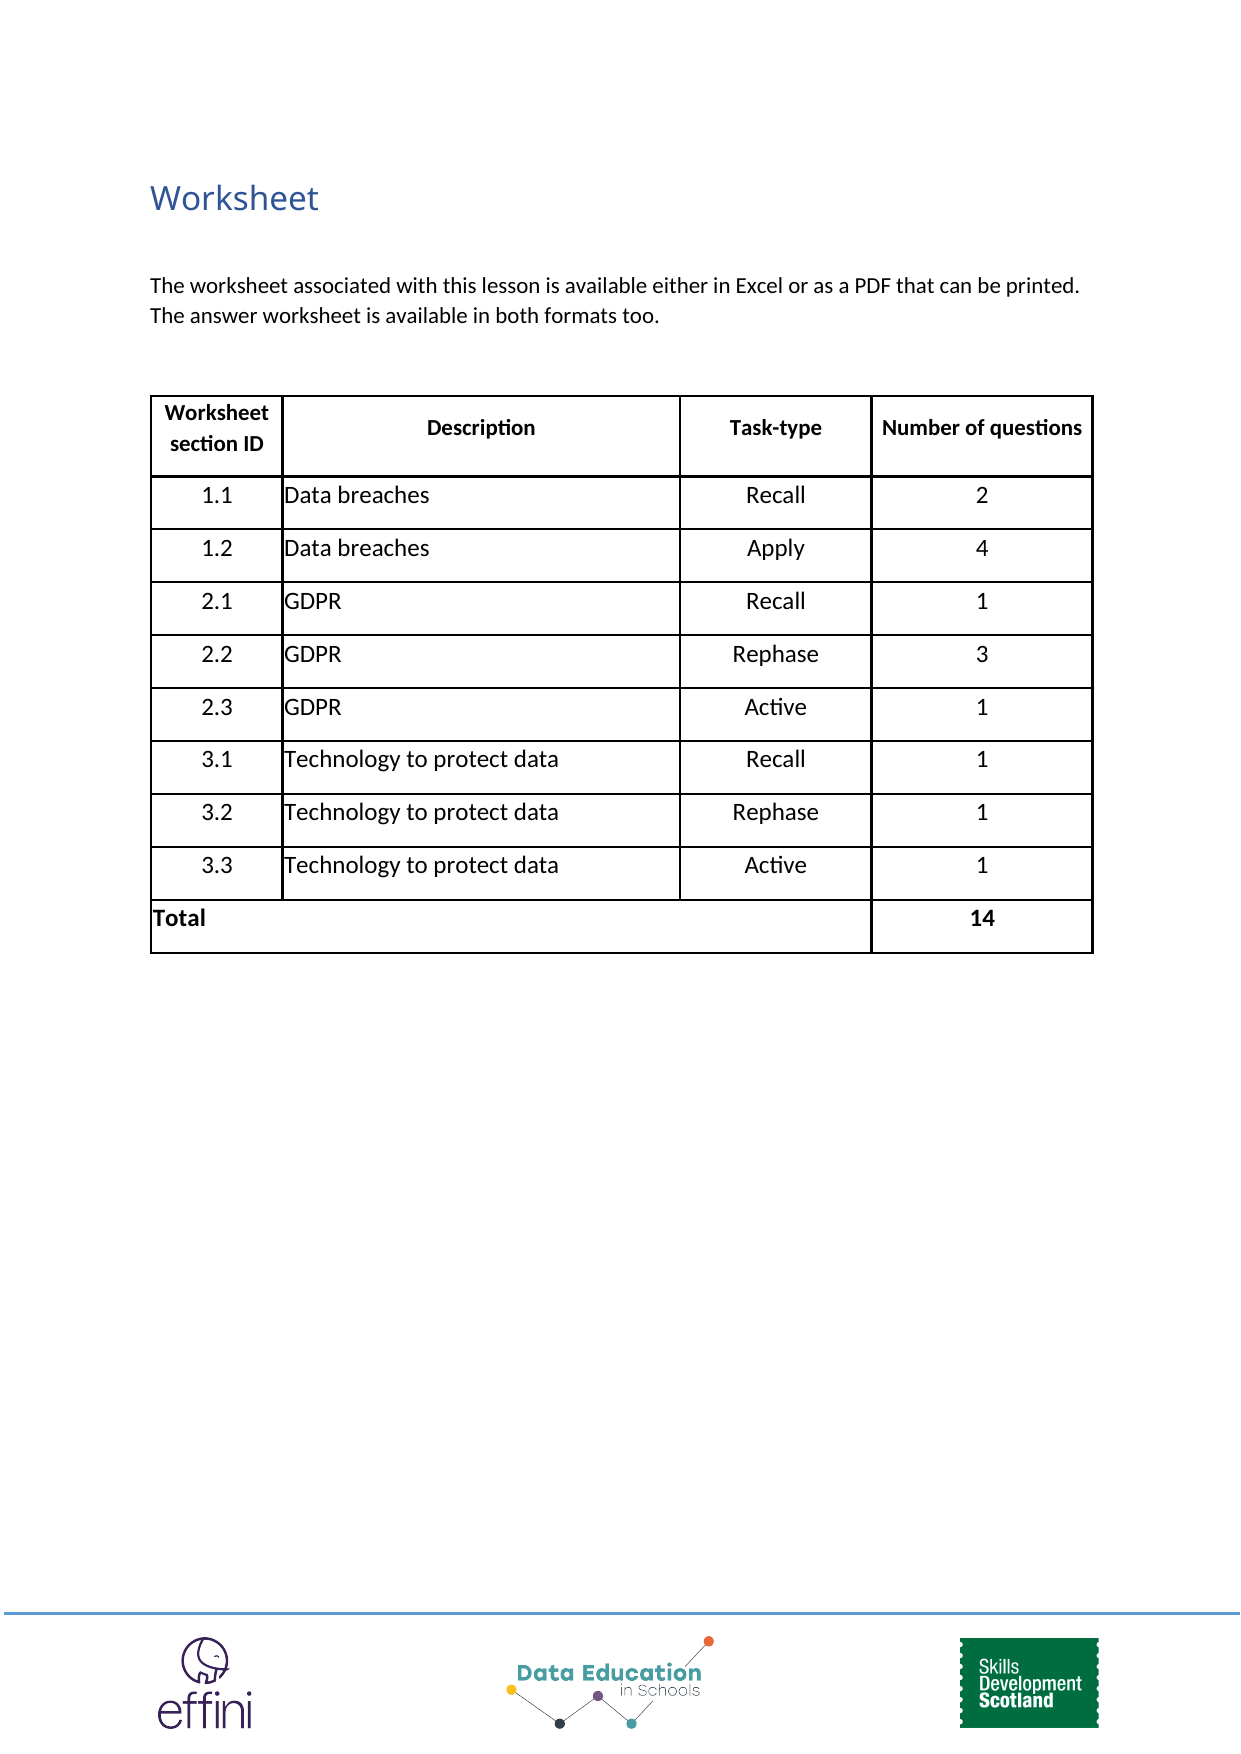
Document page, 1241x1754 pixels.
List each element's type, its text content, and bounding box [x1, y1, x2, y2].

picture [506, 1636, 714, 1729]
table_cell 1 [873, 689, 1091, 740]
table_cell 3.1 [152, 742, 281, 793]
table_cell 1.2 [152, 530, 281, 581]
picture [158, 1637, 252, 1729]
table_cell 1 [873, 742, 1091, 793]
table_cell Technology to protect data [284, 795, 679, 846]
table_cell Total [152, 901, 870, 952]
table_header Worksheet section ID [152, 397, 281, 475]
table_cell Recall [681, 478, 870, 528]
table_cell Technology to protect data [284, 742, 679, 793]
table_cell 1 [873, 583, 1091, 634]
table_cell Rephase [681, 795, 870, 846]
table_cell 1 [873, 795, 1091, 846]
table_cell 3.3 [152, 848, 281, 899]
table_cell 14 [873, 901, 1091, 952]
text The worksheet associated with this lesson is available either in Excel or as a PDF that can be printed. The answer worksheet is available in both formats too. [150, 271, 1090, 329]
table_cell Rephase [681, 636, 870, 687]
table_cell GDPR [284, 689, 679, 740]
table_cell 2.1 [152, 583, 281, 634]
table_cell Apply [681, 530, 870, 581]
table_cell 1.1 [152, 478, 281, 528]
table_cell GDPR [284, 583, 679, 634]
table_cell 2.2 [152, 636, 281, 687]
table_cell Active [681, 848, 870, 899]
table_cell 2.3 [152, 689, 281, 740]
subtitle Worksheet [150, 175, 1090, 220]
table_header Description [284, 397, 679, 475]
table_cell 4 [873, 530, 1091, 581]
table_header Task-type [681, 397, 870, 475]
table_cell Recall [681, 742, 870, 793]
table_header Number of questions [873, 397, 1091, 475]
table_cell Recall [681, 583, 870, 634]
table_cell 3.2 [152, 795, 281, 846]
table_cell Technology to protect data [284, 848, 679, 899]
table_cell Data breaches [284, 478, 679, 528]
table_cell 3 [873, 636, 1091, 687]
table_cell 2 [873, 478, 1091, 528]
table_cell GDPR [284, 636, 679, 687]
table_cell Data breaches [284, 530, 679, 581]
table_cell Active [681, 689, 870, 740]
table_cell 1 [873, 848, 1091, 899]
picture [960, 1638, 1099, 1728]
